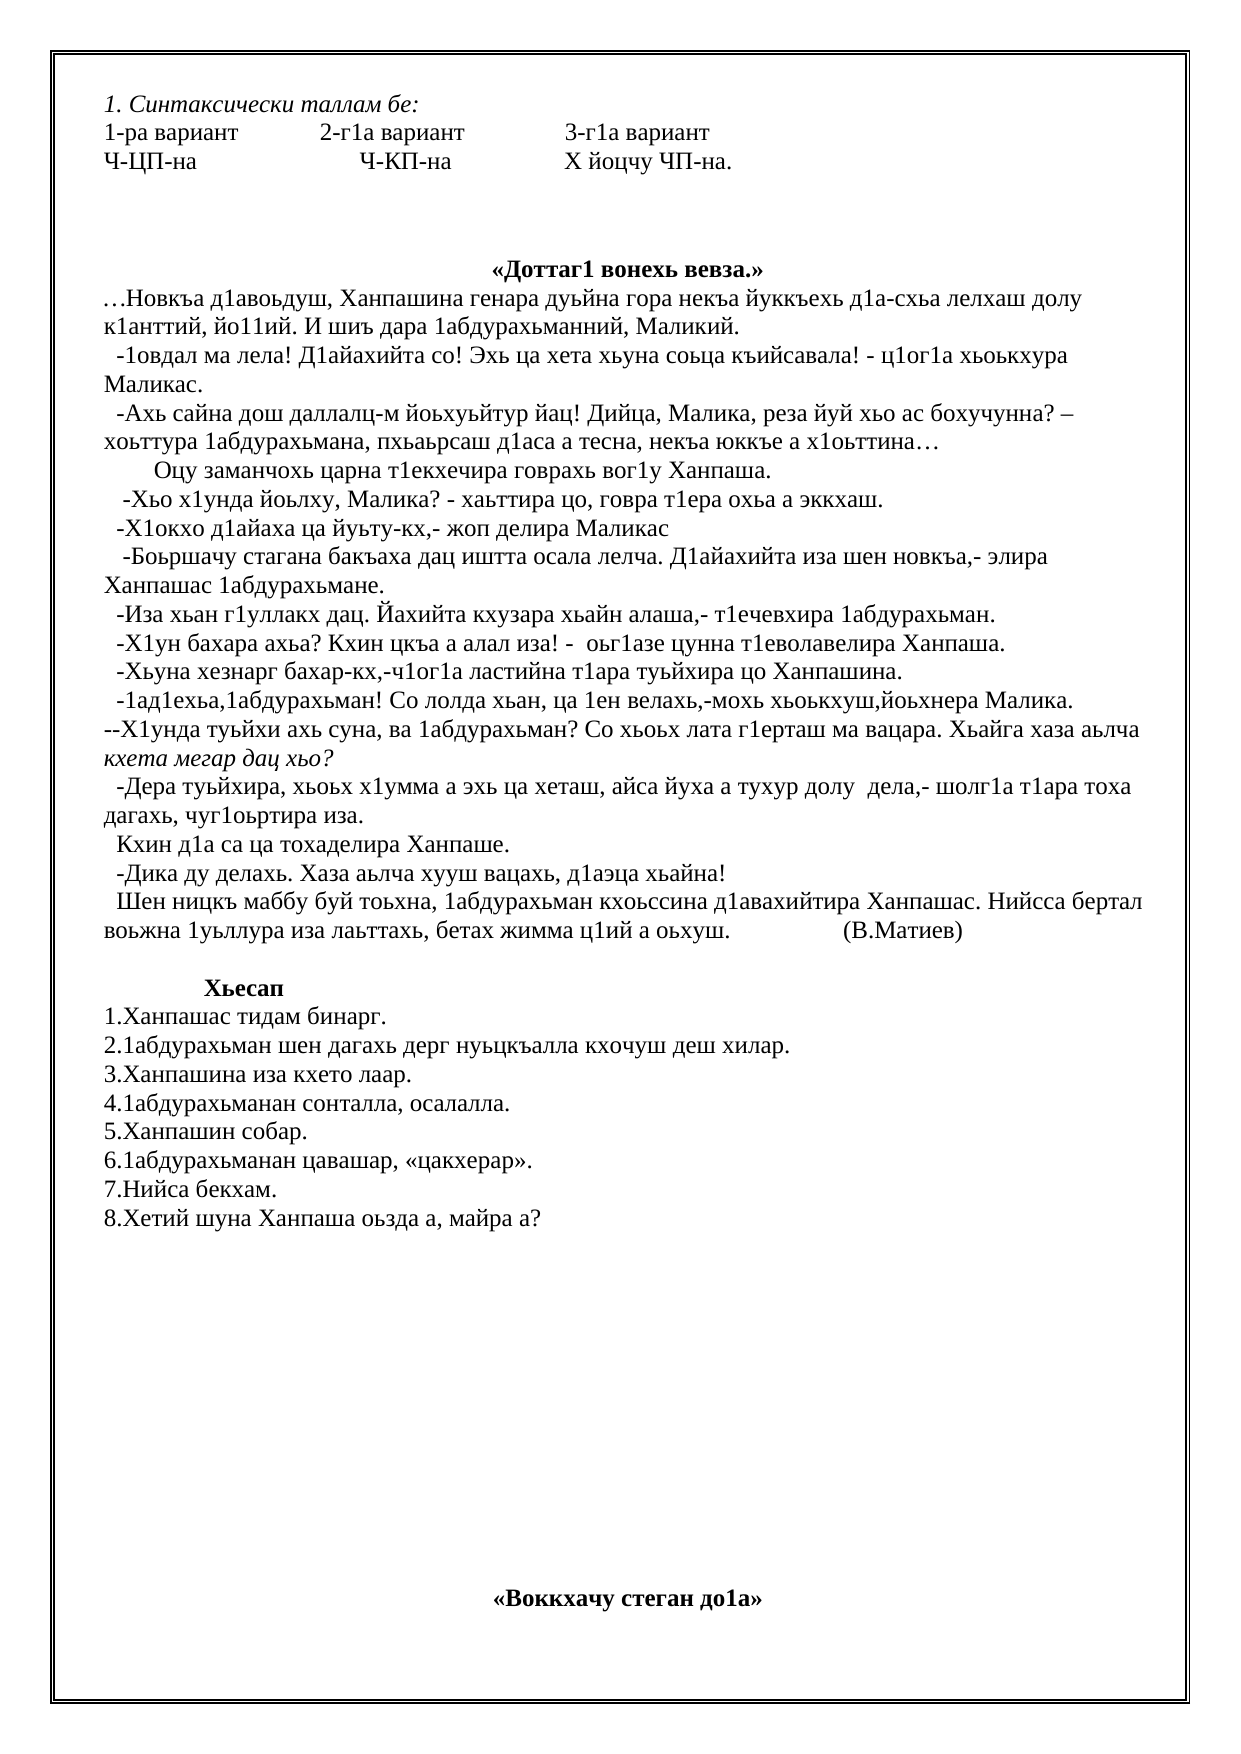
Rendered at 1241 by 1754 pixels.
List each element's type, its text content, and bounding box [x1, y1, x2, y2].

text -Х1ун бахара ахьа? Кхин цкъа а алал иза! - оьг1азе цунна т1еволавелира Ханпаша. [103, 628, 1152, 656]
text 2.1абдурахьман шен дагахь дерг нуьцкъалла кхочуш деш хилар. [103, 1030, 1152, 1059]
text -Хьуна хезнарг бахар-кх,-ч1ог1а ластийна т1ара туьйхира цо Ханпашина. [103, 656, 1152, 685]
text 4.1абдурахьманан сонталла, осалалла. [103, 1088, 1152, 1116]
text -Дика ду делахь. Хаза аьлча хууш вацахь, д1аэца хьайна! [103, 858, 1152, 886]
text 3.Ханпашина иза кхето лаар. [103, 1059, 1152, 1088]
text 1.Ханпашас тидам бинарг. [103, 1001, 1152, 1030]
text -Дера туьйхира, хьоьх х1умма а эхь ца хеташ, айса йуха а тухур долу дела,- шолг1а т1ара тоха дагахь, чуг1оьртира иза. [103, 771, 1152, 829]
text 8.Хетий шуна Ханпаша оьзда а, майра а? [103, 1203, 1152, 1231]
text -1овдал ма лела! Д1айахийта со! Эхь ца хета хьуна соьца къийсавала! - ц1ог1а хьоькхура Маликас. [103, 340, 1152, 398]
text 5.Ханпашин собар. [103, 1116, 1152, 1145]
text -Боьршачу стагана бакъаха дац иштта осала лелча. Д1айахийта иза шен новкъа,- элира Ханпашас 1абдурахьмане. [103, 541, 1152, 599]
text Оцу заманчохь царна т1екхечира говрахь вог1у Ханпаша. [103, 455, 1152, 484]
text 7.Нийса бекхам. [103, 1174, 1152, 1203]
text «Воккхачу стеган до1а» [103, 1583, 1152, 1612]
text 6.1абдурахьманан цавашар, «цакхерар». [103, 1145, 1152, 1174]
text -Ахь сайна дош даллалц-м йоьхуьйтур йац! Дийца, Малика, реза йуй хьо ас бохучунна? –хоьттура 1абдурахьмана, пхьаьрсаш д1аса а тесна, некъа юккъе а х1оьттина… [103, 398, 1152, 455]
text Хьесап [103, 973, 1152, 1001]
text -Иза хьан г1уллакх дац. Йахийта кхузара хьайн алаша,- т1ечевхира 1абдурахьман. [103, 599, 1152, 628]
text Кхин д1а са ца тохаделира Ханпаше. [103, 829, 1152, 858]
text «Доттаг1 вонехь вевза.» [103, 254, 1152, 283]
text …Новкъа д1авоьдуш, Ханпашина генара дуьйна гора некъа йуккъехь д1а-схьа лелхаш долу к1анттий, йо11ий. И шиъ дара 1абдурахьманний, Маликий. [103, 283, 1152, 340]
text -1ад1ехьа,1абдурахьман! Со лолда хьан, ца 1ен велахь,-мохь хьоькхуш,йоьхнера Малика. [103, 685, 1152, 714]
text -Хьо х1унда йоьлху, Малика? - хаьттира цо, говра т1ера охьа а эккхаш. [103, 484, 1152, 513]
text Ч-ЦП-на Ч-КП-на Х йоцчу ЧП-на. [103, 146, 1152, 175]
text --Х1унда туьйхи ахь суна, ва 1абдурахьман? Со хьоьх лата г1ерташ ма вацара. Хьайга хаза аьлча кхета мегар дац хьо? [103, 714, 1152, 771]
text Шен ницкъ маббу буй тоьхна, 1абдурахьман кхоьссина д1авахийтира Ханпашас. Нийсса бертал воьжна 1уьллура иза лаьттахь, бетах жимма ц1ий а оьхуш. (В.Матиев) [103, 886, 1152, 944]
text 1. Синтаксически таллам бе: [103, 89, 1152, 117]
text 1-ра вариант 2-г1а вариант 3-г1а вариант [103, 117, 1152, 146]
text -Х1окхо д1айаха ца йуьту-кх,- жоп делира Маликас [103, 513, 1152, 541]
